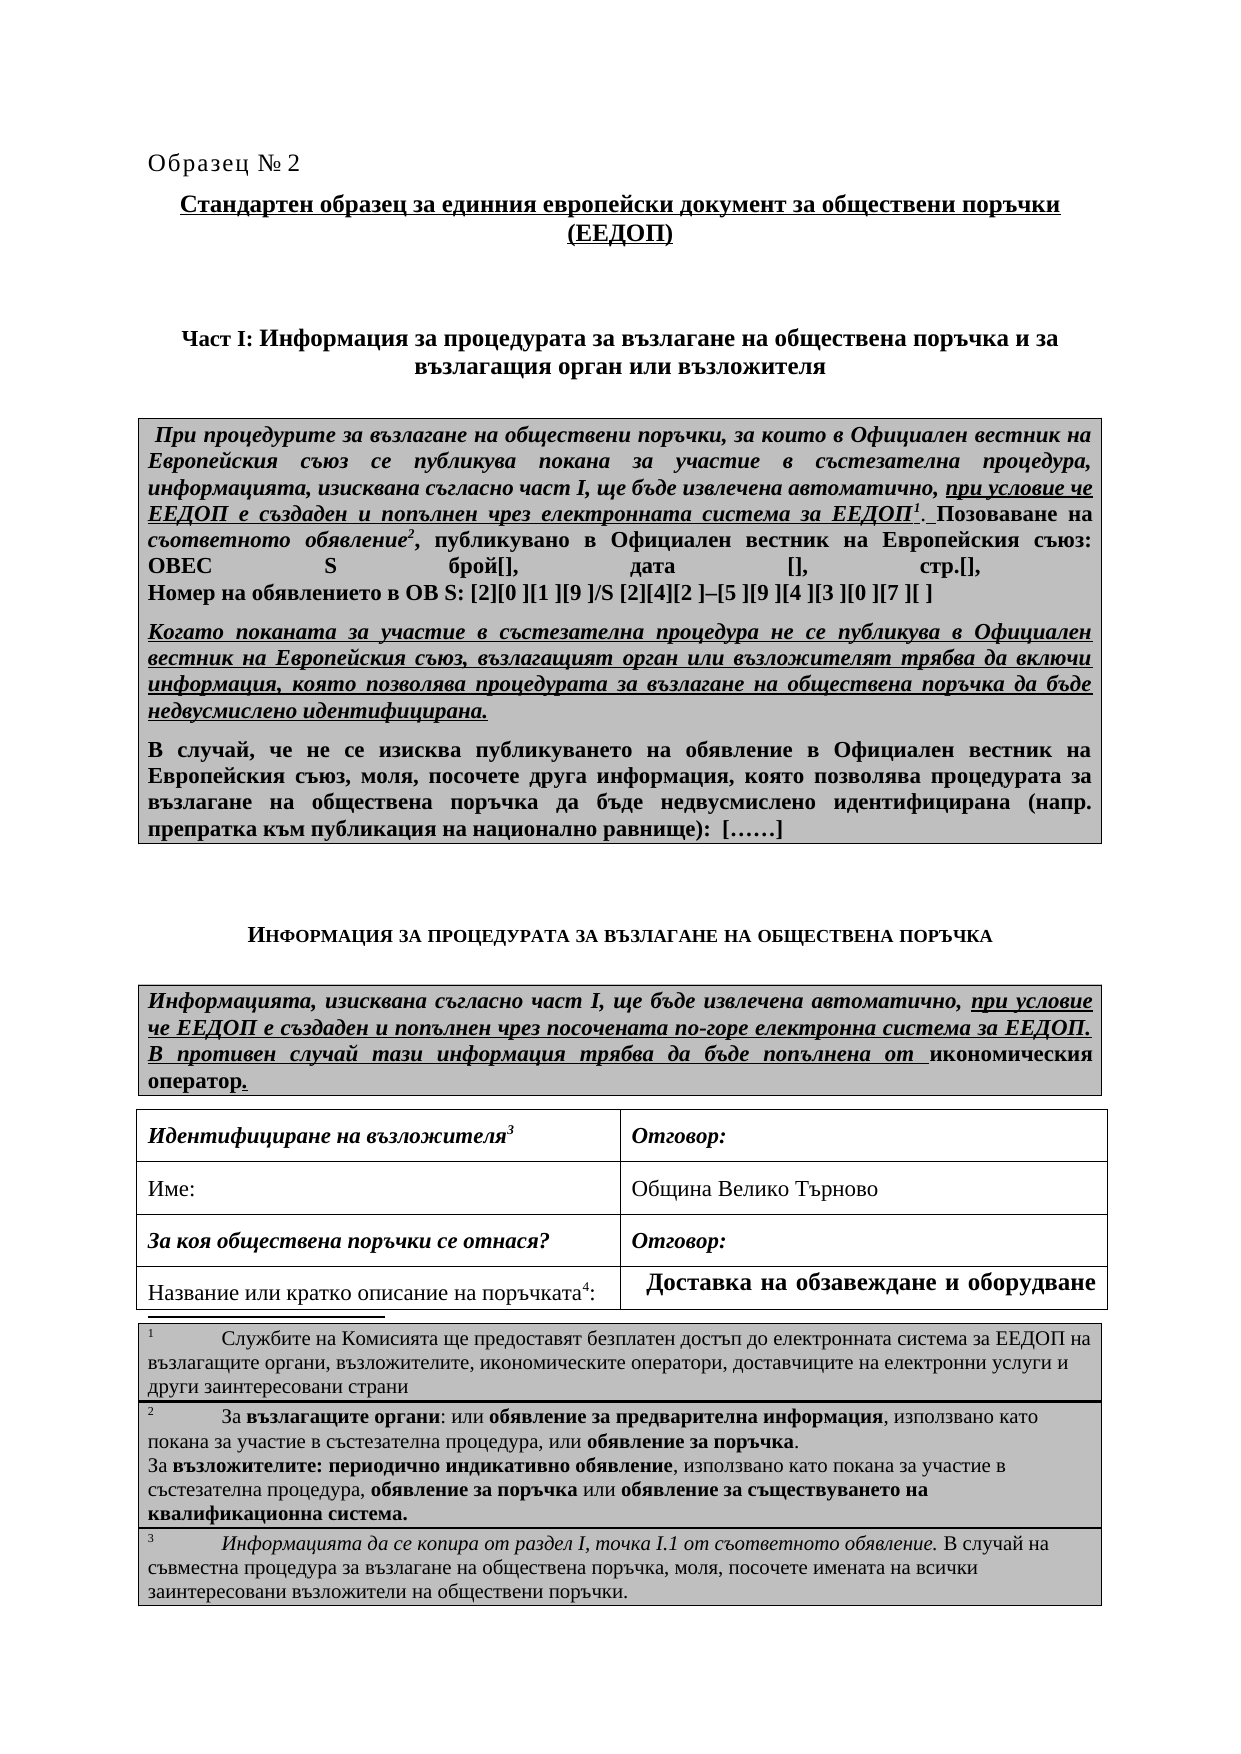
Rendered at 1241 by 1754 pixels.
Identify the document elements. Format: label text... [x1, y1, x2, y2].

table_cell За коя обществена поръчки се отнася? [137, 1215, 620, 1266]
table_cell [137, 1267, 620, 1309]
text В случай, че не се изисква публикуването на обявление в Официален вестник на Европейския съюз, моля, посочете друга информация, която позволява процедурата за възлагане на обществена поръчка да бъде недвусмислено идентифицирана (напр. препратка към публикация на национално равнище): [……] [139, 733, 1101, 843]
table_cell Отговор: [621, 1215, 1107, 1266]
table_cell Община Велико Търново [621, 1162, 1107, 1213]
text Стандартен образец за единния европейски документ за обществени поръчки (ЕЕДОП) [148, 189, 1093, 246]
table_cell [621, 1267, 1107, 1309]
text Образец № 2 [148, 148, 1093, 176]
table_header Отговор: [621, 1110, 1107, 1161]
text Информацията, изисквана съгласно част I, ще бъде извлечена автоматично, при условие че ЕЕДОП е създаден и попълнен чрез посочената по-горе електронна система за ЕЕДОП. В противен случай тази информация трябва да бъде попълнена от икономическия оператор. [139, 986, 1101, 1095]
text Информация за процедурата за възлагане на обществена поръчка [148, 921, 1093, 947]
text Когато поканата за участие в състезателна процедура не се публикува в Официален вестник на Европейския съюз, възлагащият орган или възложителят трябва да включи информация, която позволява процедурата за възлагане на обществена поръчка да бъде недвусмислено идентифицирана. [139, 615, 1101, 723]
text Част І: Информация за процедурата за възлагане на обществена поръчка и за възлагащия орган или възложителя [148, 323, 1093, 380]
table_cell Име: [137, 1162, 620, 1213]
table_header Идентифициране на възложителя [137, 1110, 620, 1161]
text При процедурите за възлагане на обществени поръчки, за които в Официален вестник на Европейския съюз се публикува покана за участие в състезателна процедура, информацията, изисквана съгласно част I, ще бъде извлечена автоматично, при условие че ЕЕДОП е създаден и попълнен чрез електронната система за ЕЕДОП. Позоваване на съответното обявление, публикувано в Официален вестник на Европейския съюз: OВEС S брой[], дата [], стр.[], Номер на обявлението в ОВ S: [2][0 ][1 ][9 ]/S [2][4][2 ]–[5 ][9 ][4 ][3 ][0 ][7 ][ ] [139, 419, 1101, 605]
